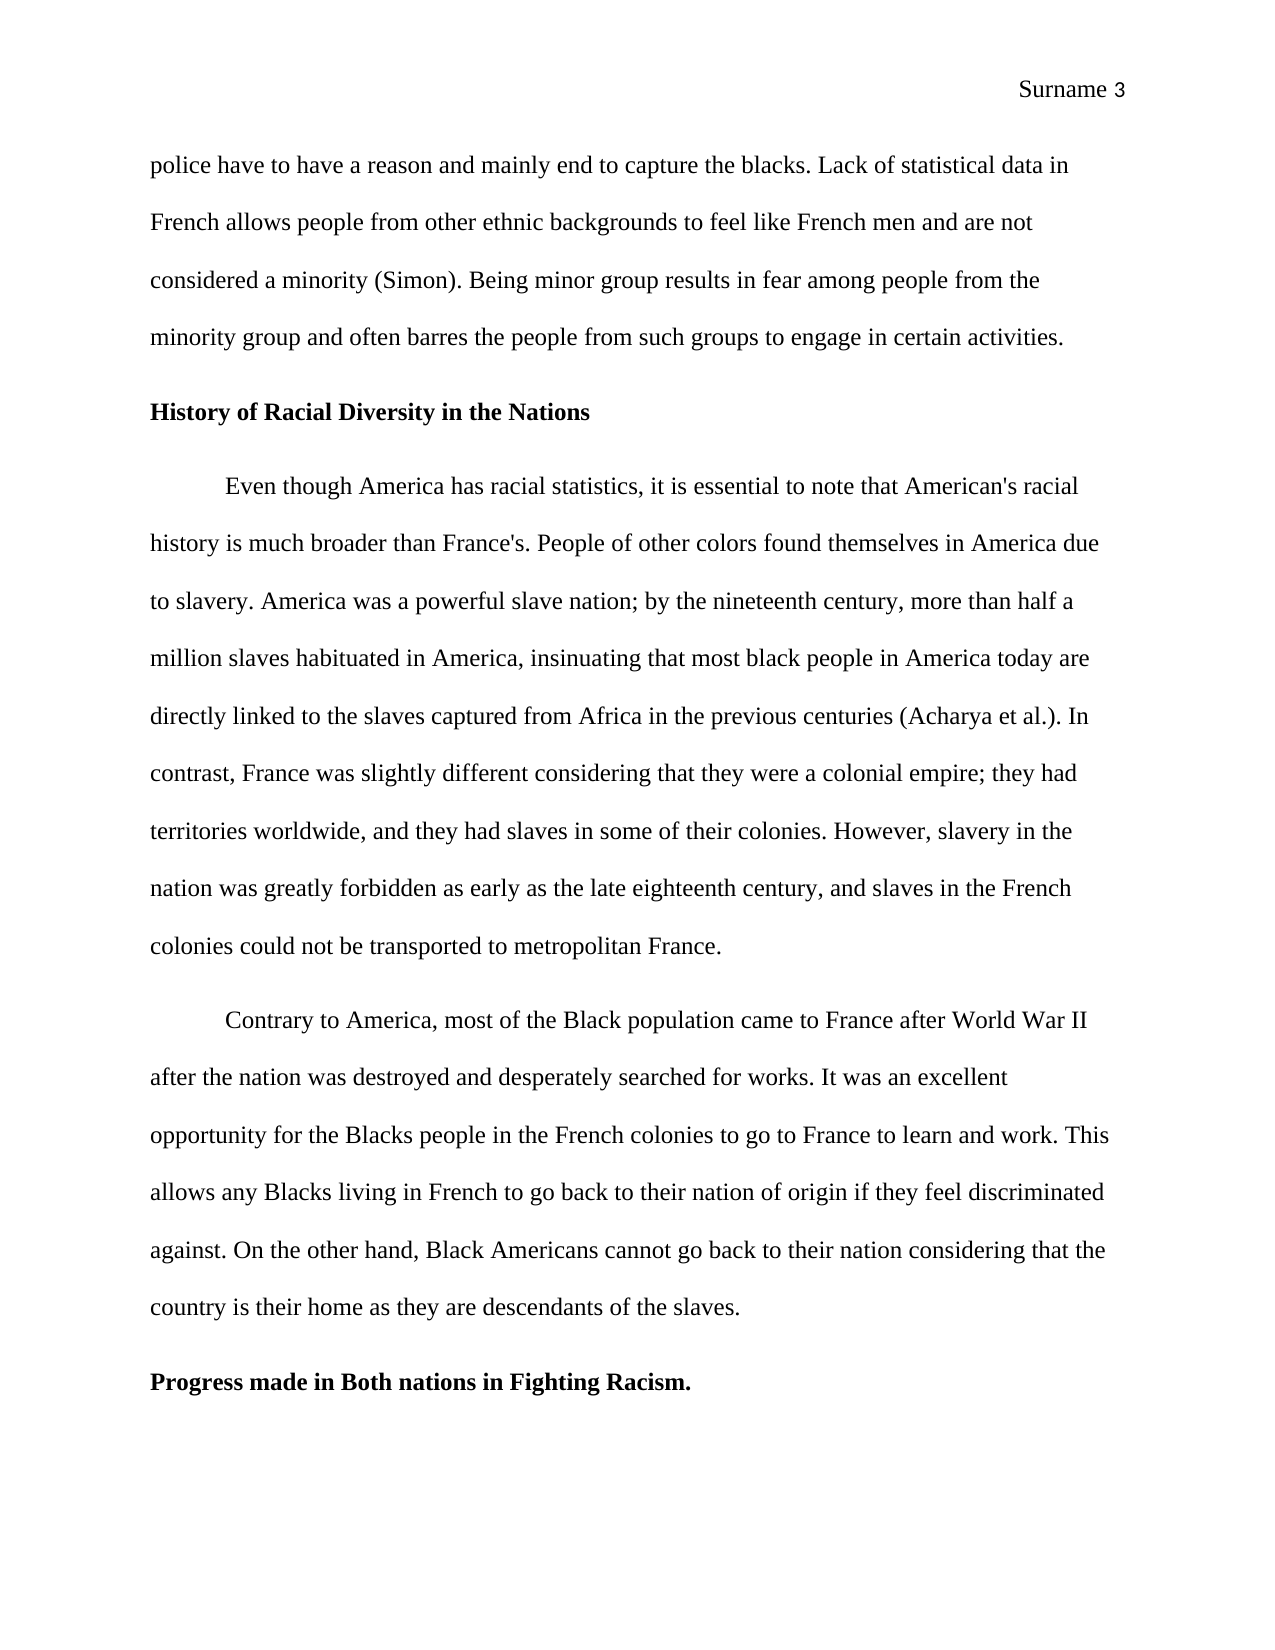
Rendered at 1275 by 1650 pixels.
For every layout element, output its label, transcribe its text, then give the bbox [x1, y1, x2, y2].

text Progress made in Both nations in Fighting Racism. [150, 1367, 1125, 1395]
text History of Racial Diversity in the Nations [150, 397, 1125, 425]
text Even though America has racial statistics, it is essential to note that American's racial history is much broader than France's. People of other colors found themselves in America due to slavery. America was a powerful slave nation; by the nineteenth century, more than half a million slaves habituated in America, insinuating that most black people in America today are directly linked to the slaves captured from Africa in the previous centuries (Acharya et al.). In contrast, France was slightly different considering that they were a colonial empire; they had territories worldwide, and they had slaves in some of their colonies. However, slavery in the nation was greatly forbidden as early as the late eighteenth century, and slaves in the French colonies could not be transported to metropolitan France. [150, 471, 1125, 959]
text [150, 150, 1125, 351]
text Contrary to America, most of the Black population came to France after World War II after the nation was destroyed and desperately searched for works. It was an excellent opportunity for the Blacks people in the French colonies to go to France to learn and work. This allows any Blacks living in French to go back to their nation of origin if they feel discriminated against. On the other hand, Black Americans cannot go back to their nation considering that the country is their home as they are descendants of the slaves. [150, 1005, 1125, 1321]
